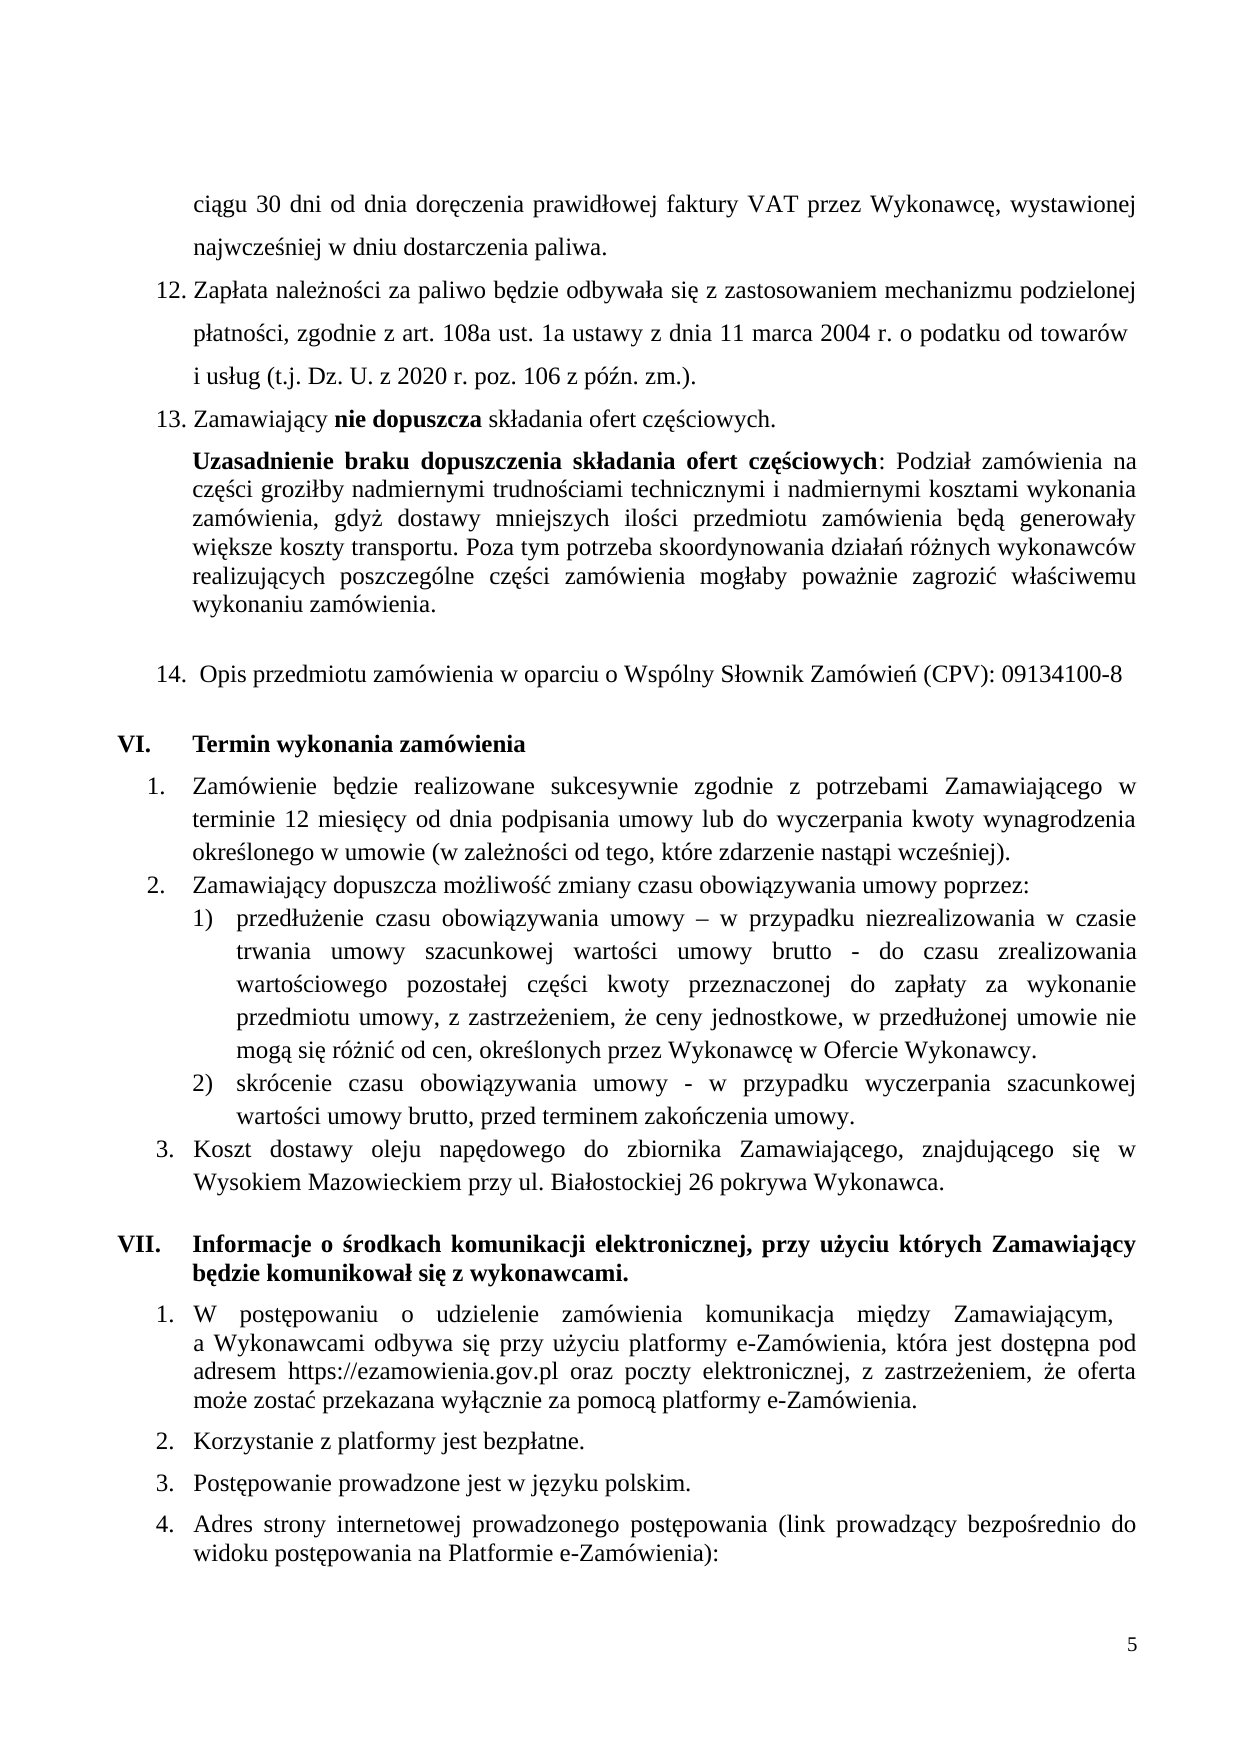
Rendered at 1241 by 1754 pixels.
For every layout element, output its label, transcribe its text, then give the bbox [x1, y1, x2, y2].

text Uzasadnienie braku dopuszczenia składania ofert częściowych: Podział zamówienia na części groziłby nadmiernymi trudnościami technicznymi i nadmiernymi kosztami wykonania zamówienia, gdyż dostawy mniejszych ilości przedmiotu zamówienia będą generowały większe koszty transportu. Poza tym potrzeba skoordynowania działań różnych wykonawców realizujących poszczególne części zamówienia mogłaby poważnie zagrozić właściwemu wykonaniu zamówienia. [192, 446, 1137, 618]
list W postępowaniu o udzielenie zamówienia komunikacja między Zamawiającym, a Wykonawcami odbywa się przy użyciu platformy e-Zamówienia, która jest dostępna pod adresem https://ezamowienia.gov.pl oraz poczty elektronicznej, z zastrzeżeniem, że oferta może zostać przekazana wyłącznie za pomocą platformy e-Zamówienia. [156, 1299, 1137, 1414]
list Zapłata należności za paliwo będzie odbywała się z zastosowaniem mechanizmu podzielonej płatności, zgodnie z art. 108a ust. 1a ustawy z dnia 11 marca 2004 r. o podatku od towarów i usług (t.j. Dz. U. z 2020 r. poz. 106 z późn. zm.). [156, 275, 1137, 390]
list Koszt dostawy oleju napędowego do zbiornika Zamawiającego, znajdującego się w Wysokiem Mazowieckiem przy ul. Białostockiej 26 pokrywa Wykonawca. [156, 1134, 1137, 1196]
list Informacje o środkach komunikacji elektronicznej, przy użyciu których Zamawiający będzie komunikował się z wykonawcami. [117, 1229, 1137, 1286]
list Zamówienie będzie realizowane sukcesywnie zgodnie z potrzebami Zamawiającego w terminie 12 miesięcy od dnia podpisania umowy lub do wyczerpania kwoty wynagrodzenia określonego w umowie (w zależności od tego, które zdarzenie nastąpi wcześniej). [147, 771, 1137, 866]
list Postępowanie prowadzone jest w języku polskim. [156, 1468, 1137, 1496]
list przedłużenie czasu obowiązywania umowy – w przypadku niezrealizowania w czasie trwania umowy szacunkowej wartości umowy brutto - do czasu zrealizowania wartościowego pozostałej części kwoty przeznaczonej do zapłaty za wykonanie przedmiotu umowy, z zastrzeżeniem, że ceny jednostkowe, w przedłużonej umowie nie mogą się różnić od cen, określonych przez Wykonawcę w Ofercie Wykonawcy. [192, 903, 1137, 1064]
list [156, 189, 1137, 261]
list Korzystanie z platformy jest bezpłatne. [156, 1426, 1137, 1455]
list skrócenie czasu obowiązywania umowy - w przypadku wyczerpania szacunkowej wartości umowy brutto, przed terminem zakończenia umowy. [192, 1068, 1137, 1130]
subtitle Termin wykonania zamówienia [117, 729, 1137, 758]
list Adres strony internetowej prowadzonego postępowania (link prowadzący bezpośrednio do widoku postępowania na Platformie e-Zamówienia): [156, 1509, 1137, 1566]
list Zamawiający nie dopuszcza składania ofert częściowych. [156, 404, 1137, 433]
list Zamawiający dopuszcza możliwość zmiany czasu obowiązywania umowy poprzez: [147, 870, 1137, 899]
subtitle Opis przedmiotu zamówienia w oparciu o Wspólny Słownik Zamówień (CPV): 09134100-8 [156, 659, 1137, 688]
